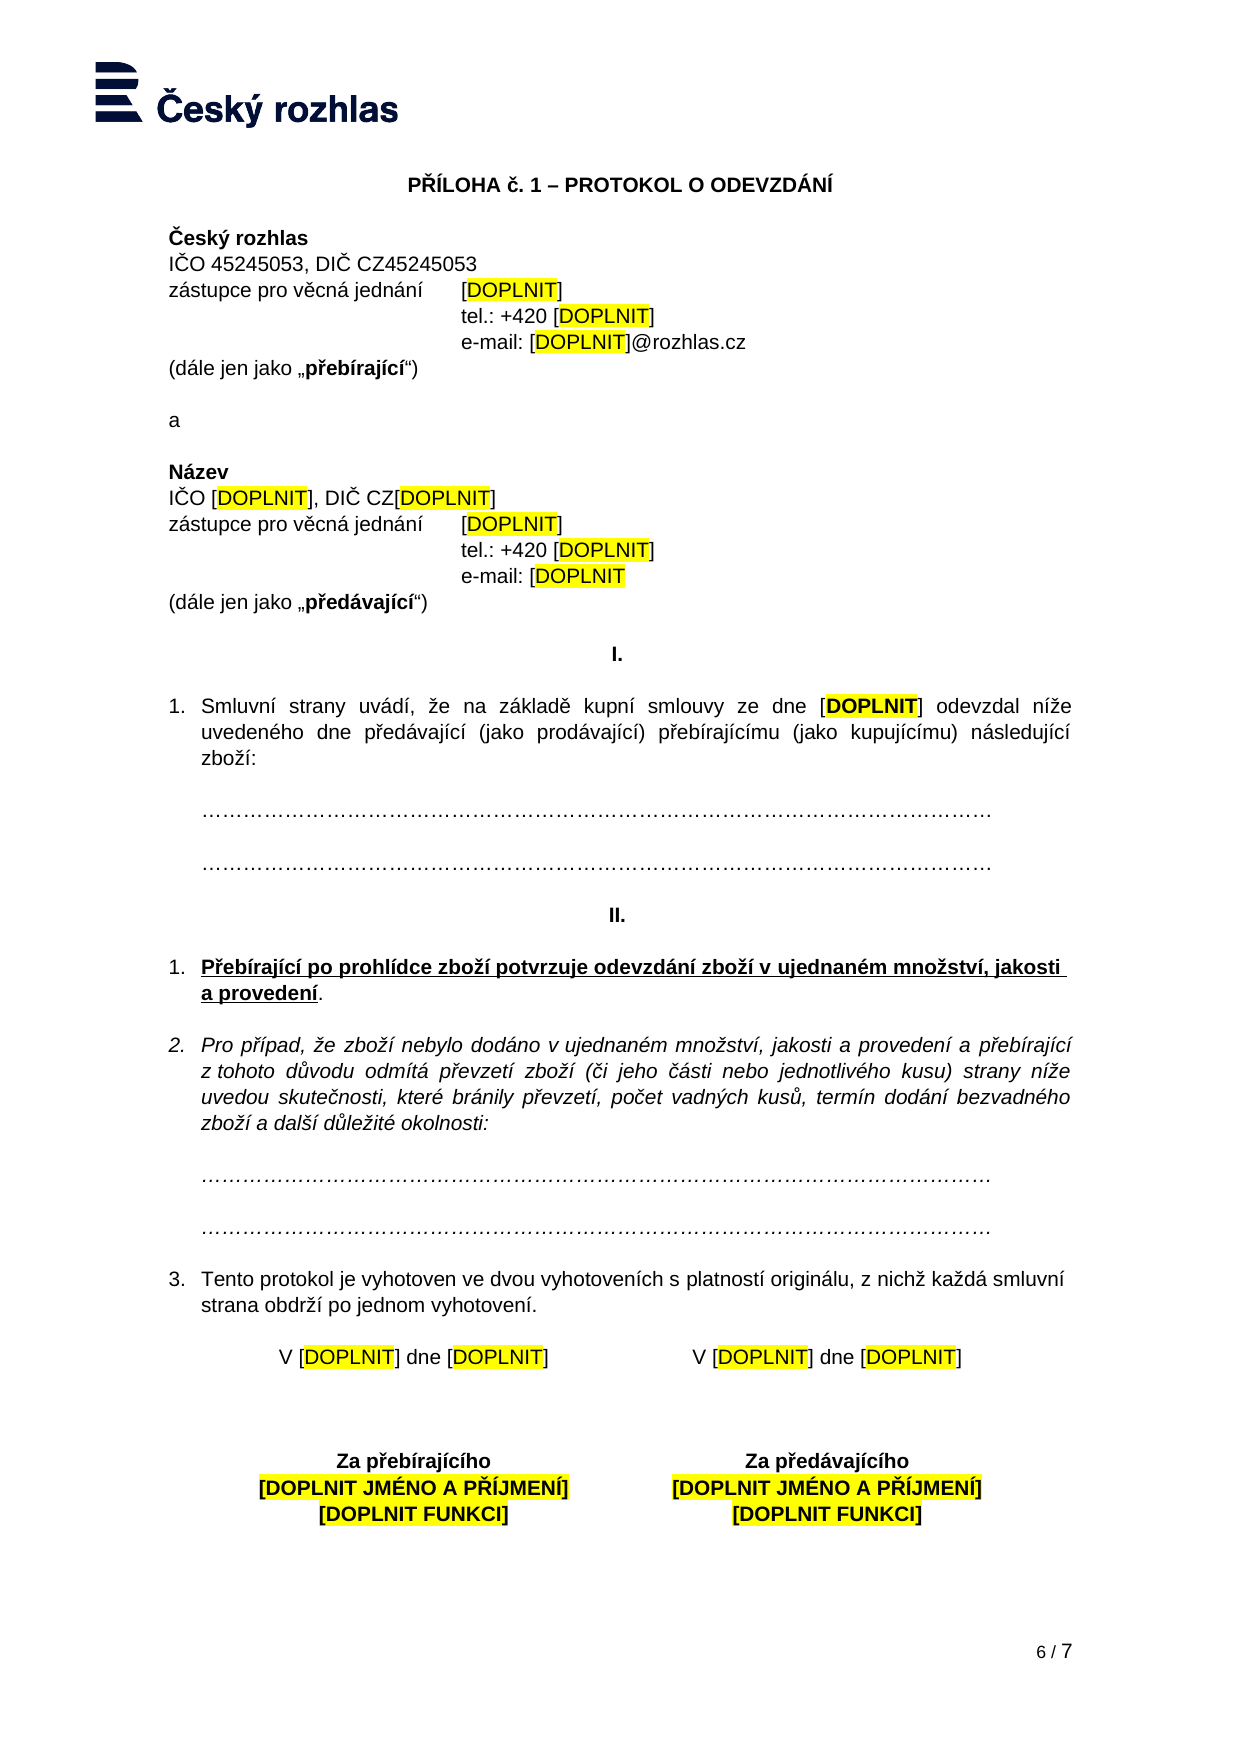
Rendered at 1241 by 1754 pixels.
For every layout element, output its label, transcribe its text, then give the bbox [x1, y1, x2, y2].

list Tento protokol je vyhotoven ve dvou vyhotoveních s platností originálu, z nichž každá smluvní strana obdrží po jednom vyhotovení. [168, 1266, 1072, 1318]
subtitle …………………………………………………………………………………………………… [168, 1162, 1072, 1188]
list Smluvní strany uvádí, že na základě kupní smlouvy ze dne [DOPLNIT] odevzdal níže uvedeného dne předávající (jako prodávající) přebírajícímu (jako kupujícímu) následující zboží: [168, 693, 1072, 771]
text e-mail: [DOPLNIT]@rozhlas.cz [168, 328, 1072, 354]
table_cell Za přebírajícího [DOPLNIT JMÉNO A PŘÍJMENÍ] [DOPLNIT FUNKCI] [207, 1370, 621, 1526]
text IČO 45245053, DIČ CZ45245053 [168, 250, 1072, 276]
text PŘÍLOHA č. 1 – PROTOKOL O ODEVZDÁNÍ [168, 172, 1072, 198]
text tel.: +420 [DOPLNIT] [168, 302, 1072, 328]
table_header V [DOPLNIT] dne [DOPLNIT] [207, 1344, 621, 1370]
table_header V [DOPLNIT] dne [DOPLNIT] [621, 1344, 1033, 1370]
list Přebírající po prohlídce zboží potvrzuje odevzdání zboží v ujednaném množství, jakosti a provedení. [168, 953, 1072, 1005]
subtitle …………………………………………………………………………………………………… [168, 1214, 1072, 1240]
list Pro případ, že zboží nebylo dodáno v ujednaném množství, jakosti a provedení a přebírající z tohoto důvodu odmítá převzetí zboží (či jeho části nebo jednotlivého kusu) strany níže uvedou skutečnosti, které bránily převzetí, počet vadných kusů, termín dodání bezvadného zboží a další důležité okolnosti: [168, 1031, 1072, 1136]
text tel.: +420 [DOPLNIT] [168, 537, 1072, 563]
list …………………………………………………………………………………………………… [201, 849, 1072, 875]
text IČO [DOPLNIT], DIČ CZ[DOPLNIT] [168, 484, 1072, 511]
text a [168, 406, 1072, 432]
text e-mail: [DOPLNIT [168, 563, 1072, 589]
text (dále jen jako „předávající“) [168, 589, 1072, 615]
text Český rozhlas [168, 224, 1072, 250]
table_cell Za předávajícího [DOPLNIT JMÉNO A PŘÍJMENÍ] [DOPLNIT FUNKCI] [621, 1370, 1033, 1526]
text (dále jen jako „přebírající“) [168, 354, 1072, 380]
list …………………………………………………………………………………………………… [201, 797, 1072, 823]
text Název [168, 458, 1072, 484]
text zástupce pro věcná jednání [DOPLNIT] [168, 511, 1072, 537]
text zástupce pro věcná jednání [DOPLNIT] [168, 276, 1072, 302]
picture [95, 62, 398, 128]
